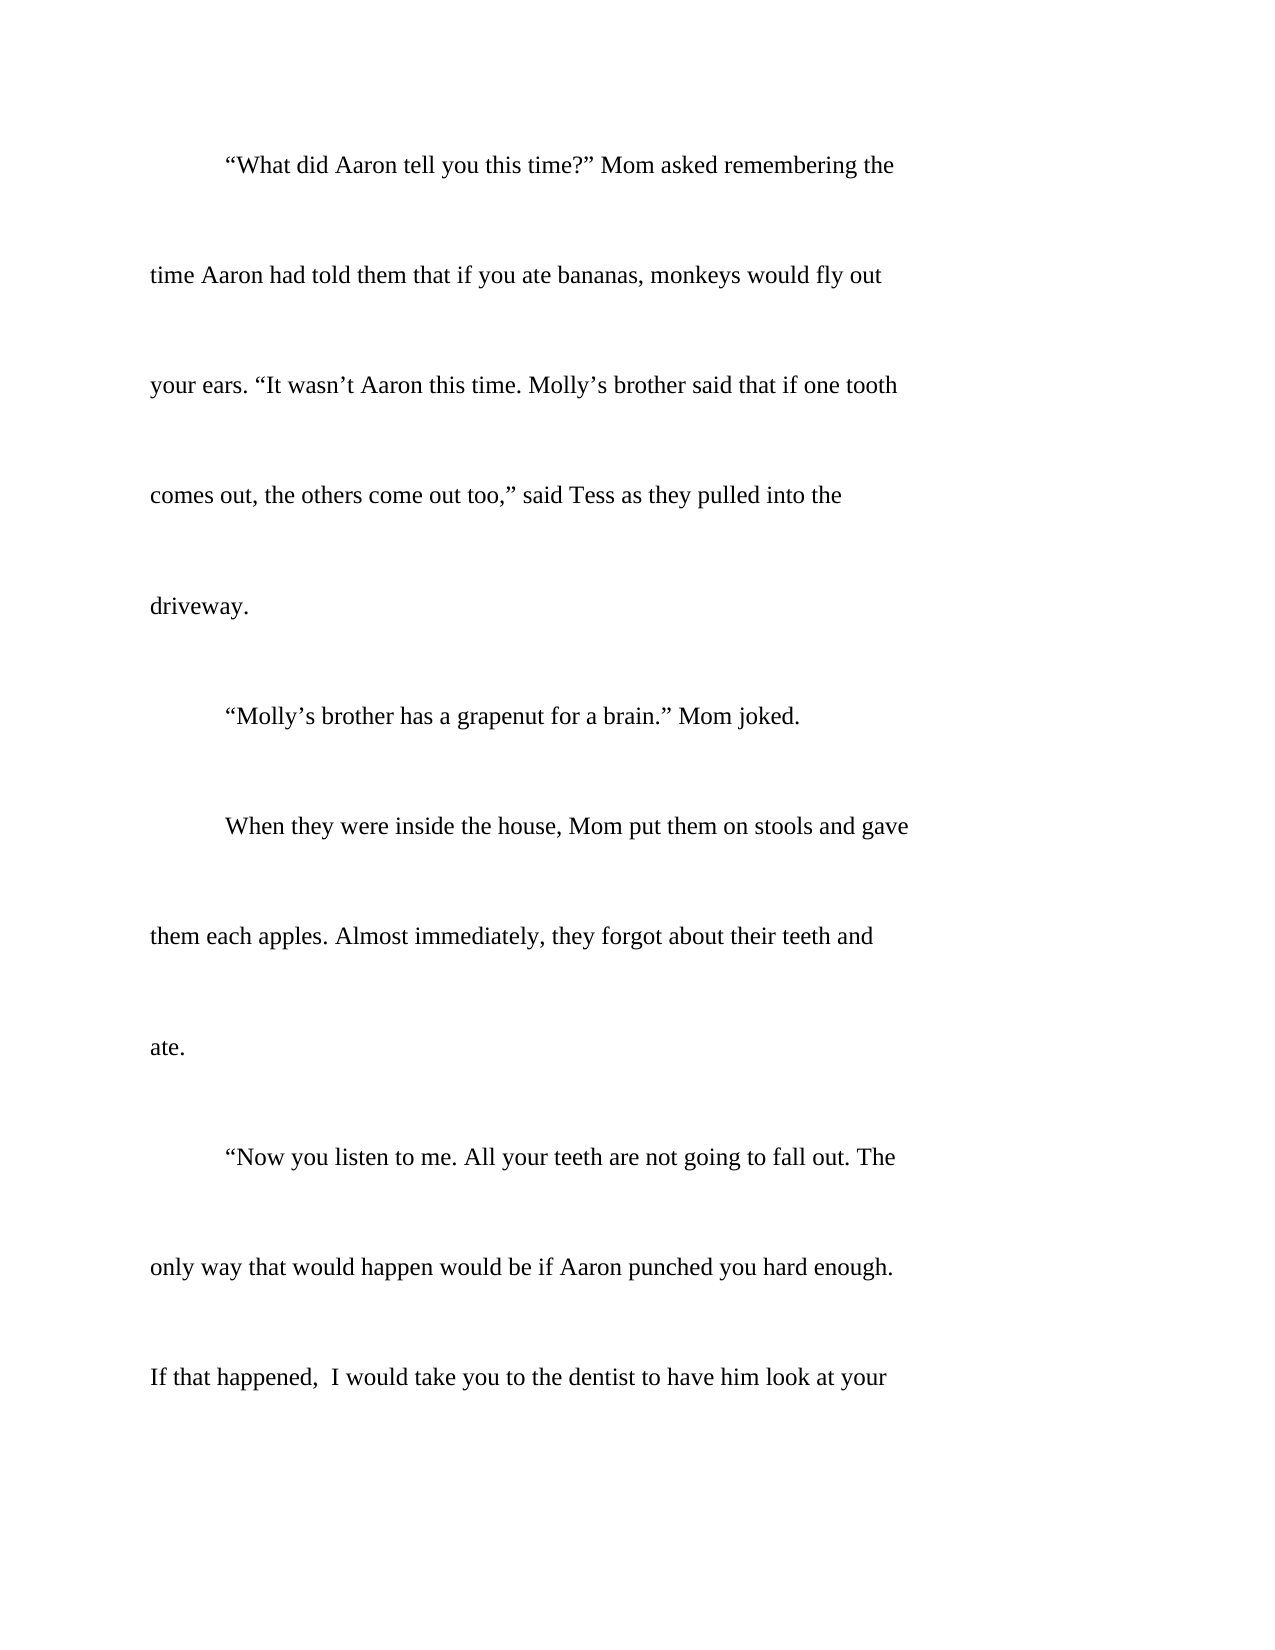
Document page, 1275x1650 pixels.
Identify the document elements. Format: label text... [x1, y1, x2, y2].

text “What did Aaron tell you this time?” Mom asked remembering the time Aaron had told them that if you ate bananas, monkeys would fly out your ears. “It wasn’t Aaron this time. Molly’s brother said that if one tooth comes out, the others come out too,” said Tess as they pulled into the driveway. [150, 150, 909, 646]
text “Molly’s brother has a grapenut for a brain.” Mom joked. [150, 701, 909, 756]
text When they were inside the house, Mom put them on stools and gave them each apples. Almost immediately, they forgot about their teeth and ate. [150, 811, 909, 1087]
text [150, 1142, 909, 1417]
